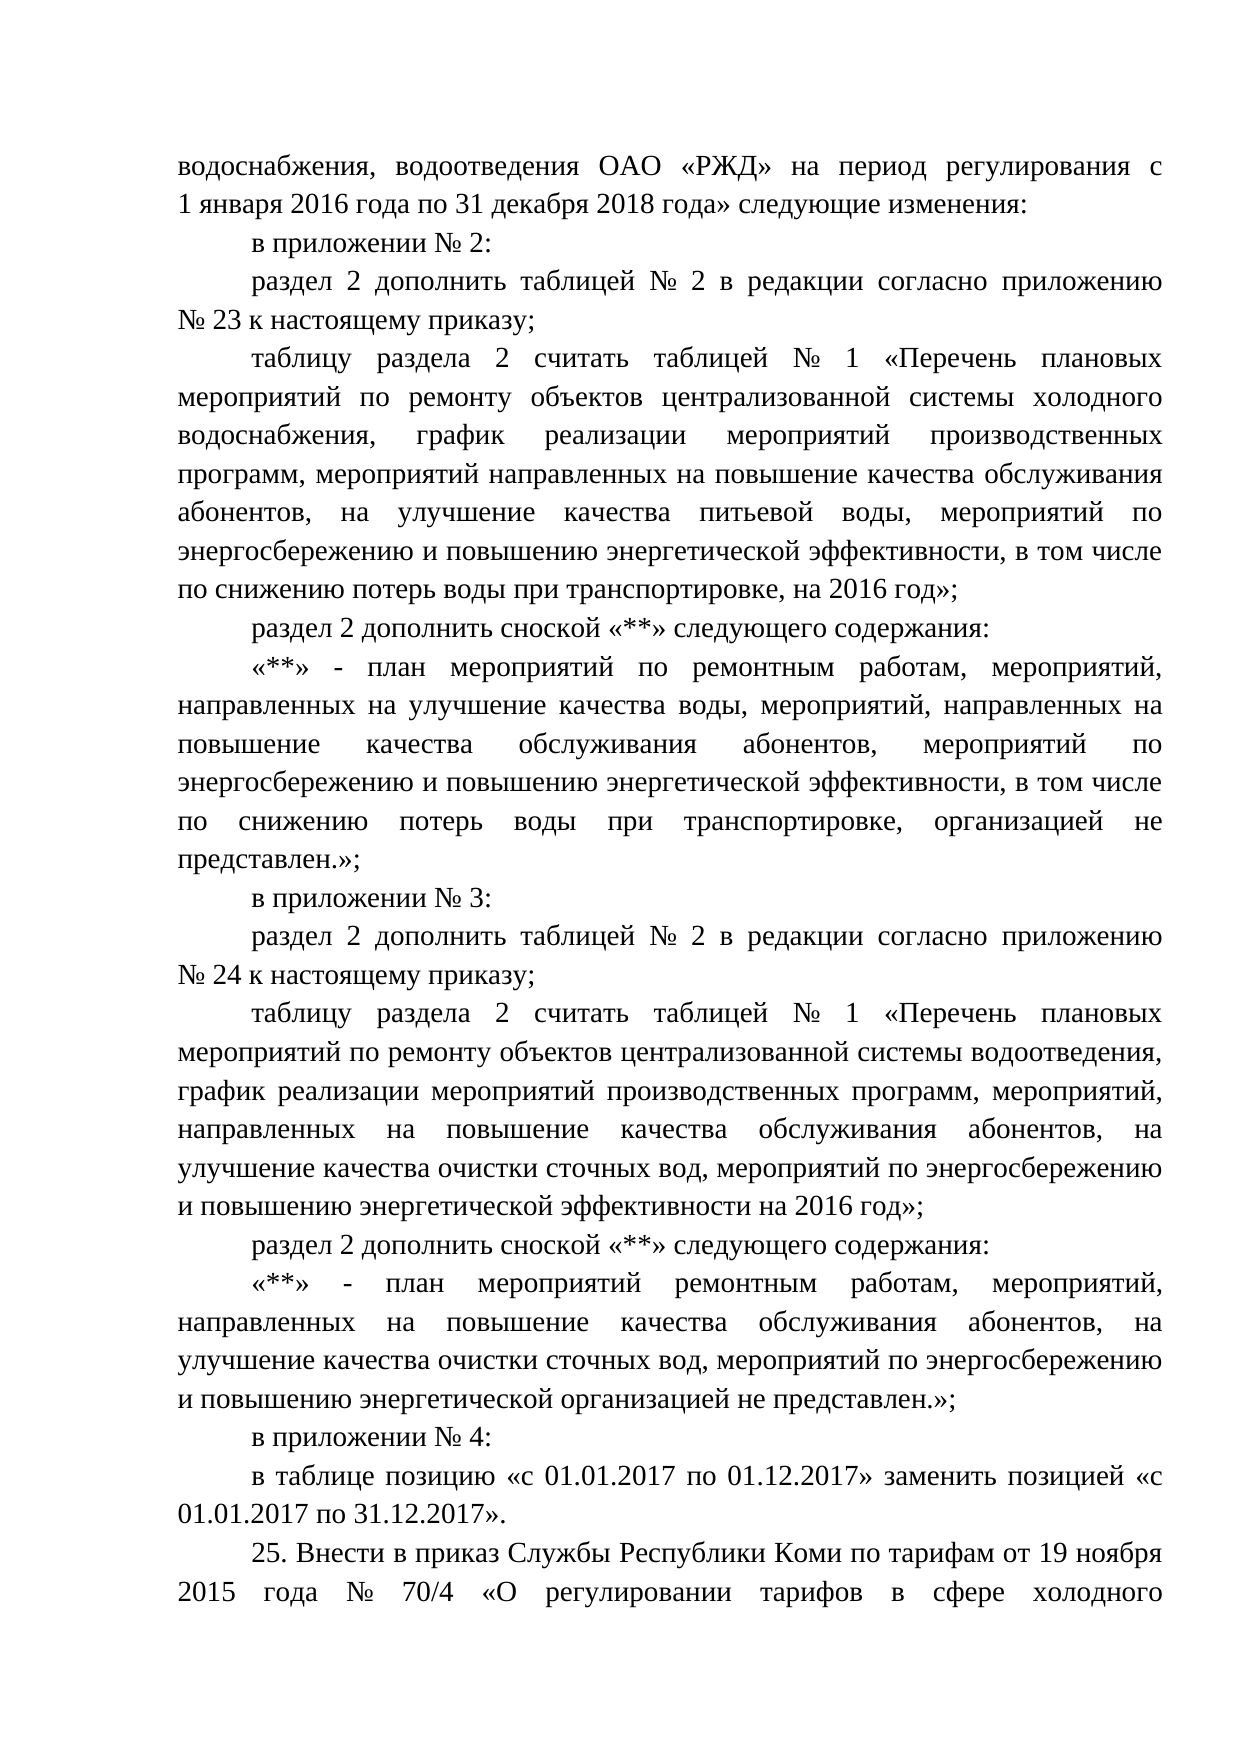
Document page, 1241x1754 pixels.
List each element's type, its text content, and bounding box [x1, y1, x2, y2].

text раздел 2 дополнить сноской «**» следующего содержания: [177, 1227, 1163, 1260]
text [177, 1535, 1163, 1607]
text в таблице позицию «с 01.01.2017 по 01.12.2017» заменить позицией «с 01.01.2017 по 31.12.2017». [177, 1458, 1163, 1530]
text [177, 148, 1163, 220]
text раздел 2 дополнить таблицей № 2 в редакции согласно приложению № 23 к настоящему приказу; [177, 263, 1163, 335]
text в приложении № 2: [177, 225, 1163, 258]
text таблицу раздела 2 считать таблицей № 1 «Перечень плановых мероприятий по ремонту объектов централизованной системы водоотведения, график реализации мероприятий производственных программ, мероприятий, направленных на повышение качества обслуживания абонентов, на улучшение качества очистки сточных вод, мероприятий по энергосбережению и повышению энергетической эффективности на 2016 год»; [177, 996, 1163, 1222]
text в приложении № 3: [177, 880, 1163, 913]
text раздел 2 дополнить таблицей № 2 в редакции согласно приложению № 24 к настоящему приказу; [177, 918, 1163, 991]
text в приложении № 4: [177, 1419, 1163, 1453]
text «**» - план мероприятий по ремонтным работам, мероприятий, направленных на улучшение качества воды, мероприятий, направленных на повышение качества обслуживания абонентов, мероприятий по энергосбережению и повышению энергетической эффективности, в том числе по снижению потерь воды при транспортировке, организацией не представлен.»; [177, 649, 1163, 875]
text таблицу раздела 2 считать таблицей № 1 «Перечень плановых мероприятий по ремонту объектов централизованной системы холодного водоснабжения, график реализации мероприятий производственных программ, мероприятий направленных на повышение качества обслуживания абонентов, на улучшение качества питьевой воды, мероприятий по энергосбережению и повышению энергетической эффективности, в том числе по снижению потерь воды при транспортировке, на 2016 год»; [177, 340, 1163, 605]
text раздел 2 дополнить сноской «**» следующего содержания: [177, 610, 1163, 644]
text «**» - план мероприятий ремонтным работам, мероприятий, направленных на повышение качества обслуживания абонентов, на улучшение качества очистки сточных вод, мероприятий по энергосбережению и повышению энергетической организацией не представлен.»; [177, 1265, 1163, 1414]
